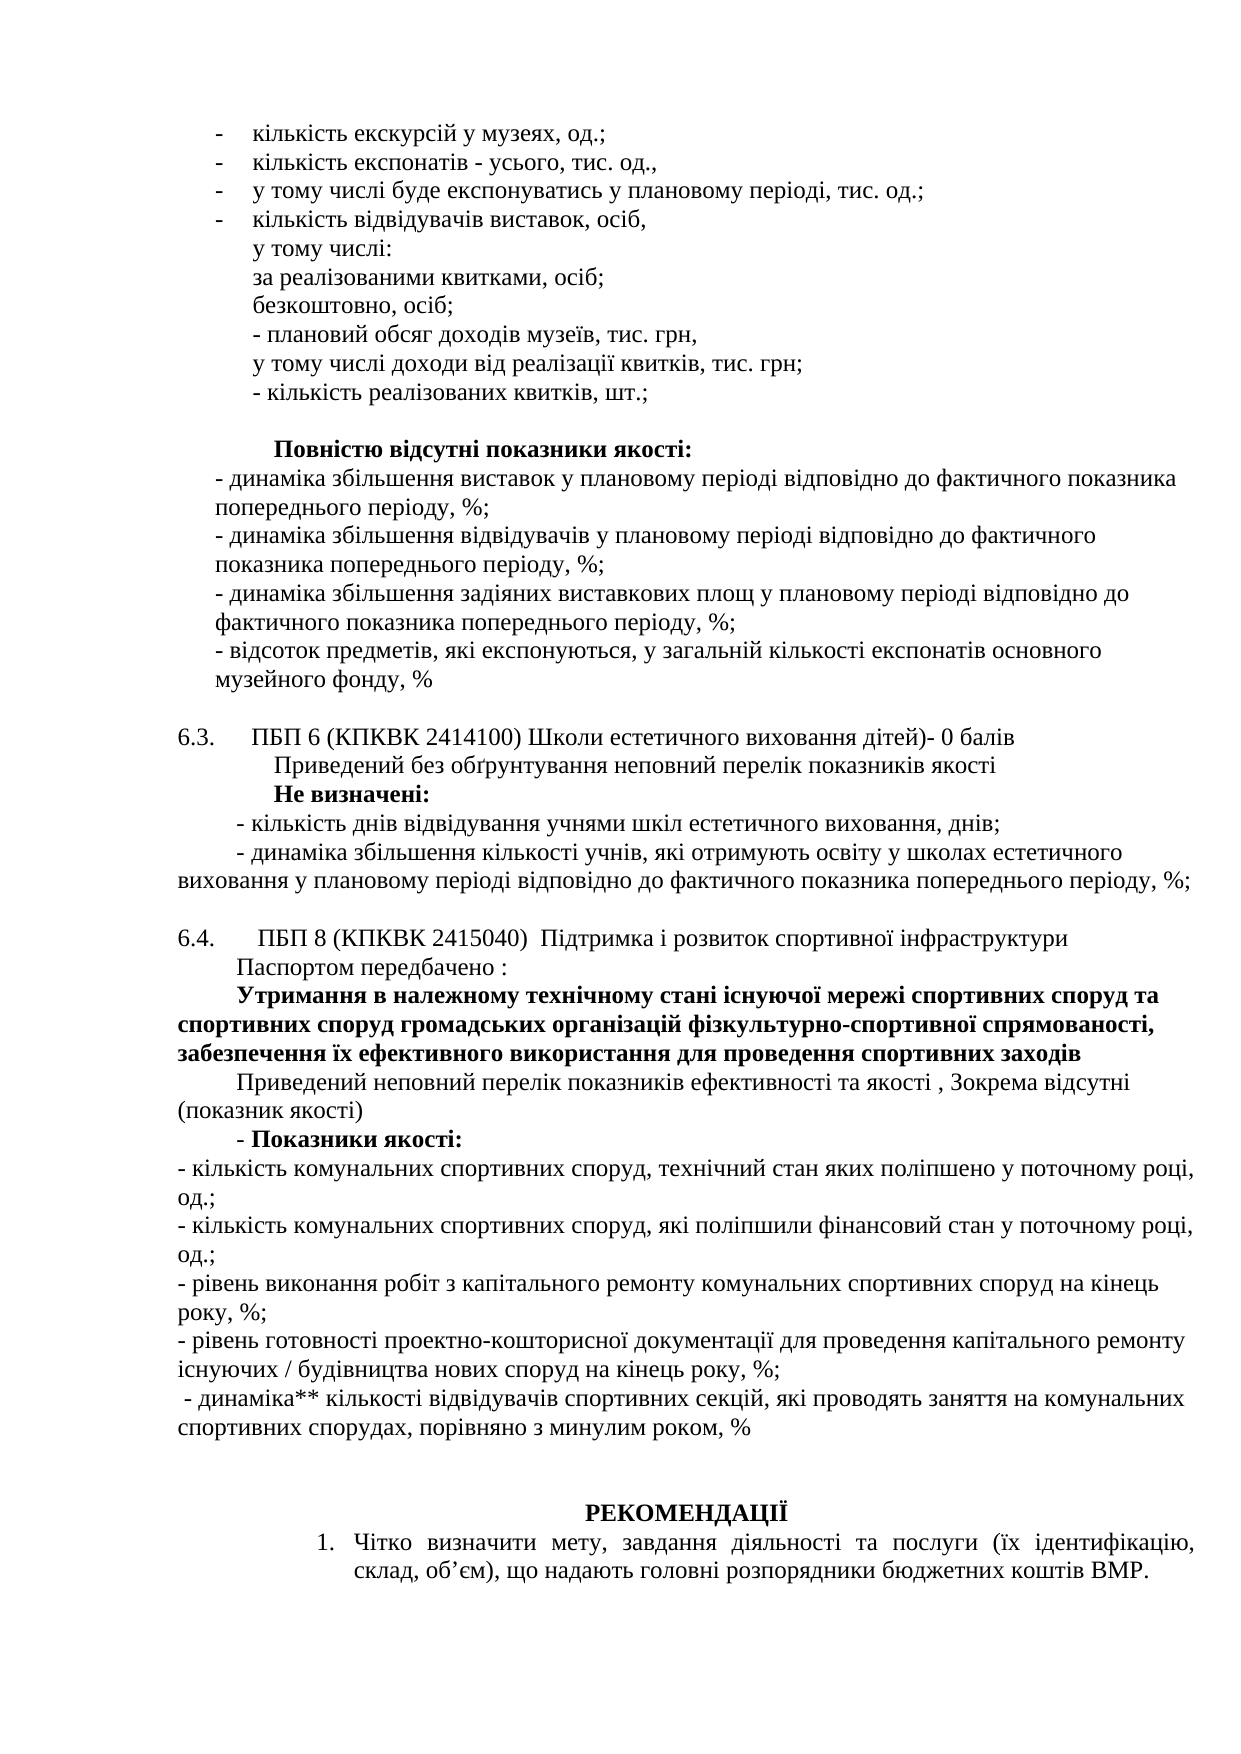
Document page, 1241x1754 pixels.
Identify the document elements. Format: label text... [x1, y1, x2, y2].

text Повністю відсутні показники якості: - динаміка збільшення виставок у плановому періоді відповідно до фактичного показника попереднього періоду, %; - динаміка збільшення відвідувачів у плановому періоді відповідно до фактичного показника попереднього періоду, %; - динаміка збільшення задіяних виставкових площ у плановому періоді відповідно до фактичного показника попереднього періоду, %; - відсоток предметів, які експонуються, у загальній кількості експонатів основного музейного фонду, % [215, 434, 1196, 693]
list динаміка збільшення кількості учнів, які отримують освіту у школах естетичного виховання у плановому періоді відповідно до фактичного показника попереднього періоду, %; [177, 837, 1196, 894]
text Приведений без обґрунтування неповний перелік показників якості [215, 751, 1196, 779]
list Чітко визначити мету, завдання діяльності та послуги (їх ідентифікацію, склад, об’єм), що надають головні розпорядники бюджетних коштів ВМР. [316, 1527, 1196, 1584]
text РЕКОМЕНДАЦІЇ [177, 1498, 1196, 1527]
text Приведений неповний перелік показників ефективності та якості , Зокрема відсутні (показник якості) [177, 1067, 1196, 1124]
list ПБП 6 (КПКВК 2414100) Школи естетичного виховання дітей)- 0 балів [177, 722, 1196, 751]
list у тому числі буде експонуватись у плановому періоді, тис. од.; [215, 176, 1196, 204]
text Утримання в належному технічному стані існуючої мережі спортивних споруд та спортивних споруд громадських організацій фізкультурно-спортивної спрямованості, забезпечення їх ефективного використання для проведення спортивних заходів [177, 981, 1196, 1067]
list кількість екскурсій у музеях, од.; [215, 118, 1196, 147]
text Паспортом передбачено : [177, 952, 1196, 981]
list кількість відвідувачів виставок, осіб, у тому числі: за реалізованими квитками, осіб; безкоштовно, осіб; - плановий обсяг доходів музеїв, тис. грн, у тому числі доходи від реалізації квитків, тис. грн; - кількість реалізованих квитків, шт.; [215, 204, 1196, 434]
list ПБП 8 (КПКВК 2415040) Підтримка і розвиток спортивної інфраструктури [177, 923, 1196, 952]
list Показники якості: - кількість комунальних спортивних споруд, технічний стан яких поліпшено у поточному році, од.; - кількість комунальних спортивних споруд, які поліпшили фінансовий стан у поточному році, од.; - рівень виконання робіт з капітального ремонту комунальних спортивних споруд на кінець року, %; - рівень готовності проектно-кошторисної документації для проведення капітального ремонту існуючих / будівництва нових споруд на кінець року, %; - динаміка** кількості відвідувачів спортивних секцій, які проводять заняття на комунальних спортивних спорудах, порівняно з минулим роком, % [177, 1124, 1196, 1441]
list кількість днів відвідування учнями шкіл естетичного виховання, днів; [177, 808, 1196, 837]
text Не визначені: [215, 779, 1196, 808]
list кількість експонатів - усього, тис. од., [215, 147, 1196, 176]
